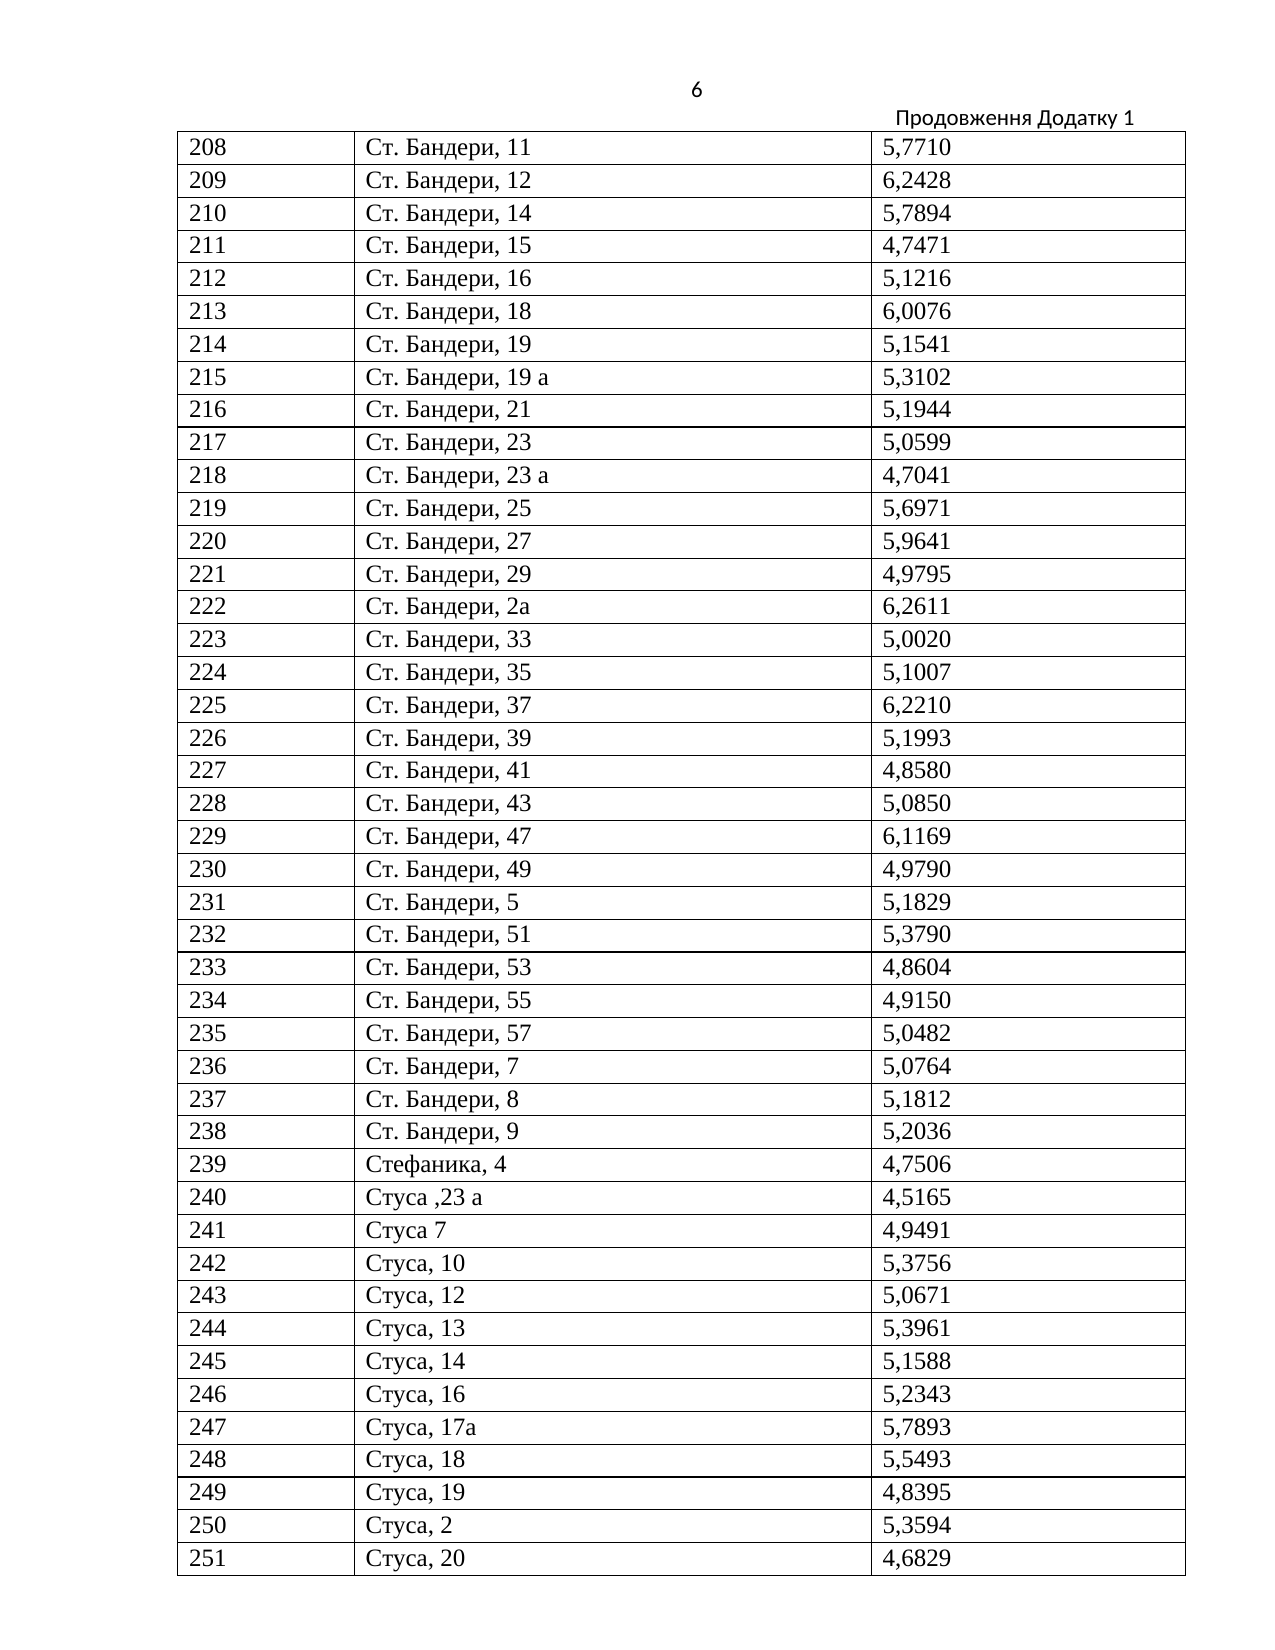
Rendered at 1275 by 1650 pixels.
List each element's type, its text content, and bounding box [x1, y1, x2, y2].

table_cell 227 [178, 756, 354, 787]
table_cell Ст. Бандери, 8 [355, 1084, 871, 1115]
table_cell 5,1812 [872, 1084, 1185, 1115]
table_cell Ст. Бандери, 15 [355, 231, 871, 262]
table_cell Ст. Бандери, 21 [355, 395, 871, 426]
table_cell Ст. Бандери, 47 [355, 821, 871, 853]
table_cell Ст. Бандери, 51 [355, 920, 871, 951]
table_cell 224 [178, 657, 354, 689]
table_cell 6,2210 [872, 690, 1185, 722]
table_cell 242 [178, 1248, 354, 1279]
table_cell Ст. Бандери, 11 [355, 132, 871, 164]
table_cell Стуса, 19 [355, 1478, 871, 1509]
table_cell 211 [178, 231, 354, 262]
table_cell Ст. Бандери, 49 [355, 854, 871, 886]
table_cell 5,3756 [872, 1248, 1185, 1279]
table_cell 228 [178, 788, 354, 820]
table_cell 222 [178, 591, 354, 623]
table_cell 4,7471 [872, 231, 1185, 262]
table_cell 234 [178, 985, 354, 1017]
table_cell Стуса 7 [355, 1215, 871, 1247]
table_cell 5,1944 [872, 395, 1185, 426]
table_cell Стефаника, 4 [355, 1149, 871, 1181]
table_cell 5,0764 [872, 1051, 1185, 1083]
table_cell Ст. Бандери, 12 [355, 165, 871, 197]
table_cell 4,8604 [872, 953, 1185, 984]
table_cell 5,3961 [872, 1313, 1185, 1345]
table_cell 4,9491 [872, 1215, 1185, 1247]
table_cell 226 [178, 723, 354, 754]
table_cell 230 [178, 854, 354, 886]
table_cell 4,9795 [872, 559, 1185, 590]
table_cell 241 [178, 1215, 354, 1247]
table_cell Стуса, 20 [355, 1543, 871, 1575]
table_cell 5,7893 [872, 1412, 1185, 1443]
table_cell 246 [178, 1379, 354, 1411]
table_cell 5,0482 [872, 1018, 1185, 1050]
table_cell Стуса ,23 а [355, 1182, 871, 1214]
table_cell 5,1829 [872, 887, 1185, 918]
table_cell 5,1216 [872, 263, 1185, 295]
table_cell 225 [178, 690, 354, 722]
table_cell 238 [178, 1116, 354, 1148]
table_cell 5,6971 [872, 493, 1185, 525]
table_cell 4,9150 [872, 985, 1185, 1017]
table_cell 209 [178, 165, 354, 197]
table_cell 4,6829 [872, 1543, 1185, 1575]
table_cell Ст. Бандери, 9 [355, 1116, 871, 1148]
table_cell 219 [178, 493, 354, 525]
table_cell Ст. Бандери, 29 [355, 559, 871, 590]
table_cell Стуса, 17а [355, 1412, 871, 1443]
table_cell Ст. Бандери, 23 а [355, 460, 871, 492]
table_cell 231 [178, 887, 354, 918]
table_cell 4,8580 [872, 756, 1185, 787]
table_cell 233 [178, 953, 354, 984]
table_cell Ст. Бандери, 14 [355, 198, 871, 229]
table_cell 216 [178, 395, 354, 426]
table_cell Ст. Бандери, 43 [355, 788, 871, 820]
table_cell 249 [178, 1478, 354, 1509]
table_cell 6,1169 [872, 821, 1185, 853]
table_cell 236 [178, 1051, 354, 1083]
table_cell 5,7894 [872, 198, 1185, 229]
table_cell 6,2611 [872, 591, 1185, 623]
table_cell Стуса, 18 [355, 1445, 871, 1476]
table_cell 5,3790 [872, 920, 1185, 951]
table_cell Ст. Бандери, 16 [355, 263, 871, 295]
table_cell 214 [178, 329, 354, 361]
table_cell 250 [178, 1510, 354, 1542]
table_cell 239 [178, 1149, 354, 1181]
table_cell 217 [178, 428, 354, 459]
table_cell 240 [178, 1182, 354, 1214]
table_cell Стуса, 16 [355, 1379, 871, 1411]
table_cell 4,5165 [872, 1182, 1185, 1214]
table_cell 5,0599 [872, 428, 1185, 459]
table_cell 223 [178, 624, 354, 656]
table_cell 5,9641 [872, 526, 1185, 558]
table_cell Стуса, 10 [355, 1248, 871, 1279]
table_cell 210 [178, 198, 354, 229]
table_cell Ст. Бандери, 53 [355, 953, 871, 984]
table_cell 243 [178, 1281, 354, 1312]
table_cell 4,8395 [872, 1478, 1185, 1509]
table_cell Ст. Бандери, 55 [355, 985, 871, 1017]
table_cell Стуса, 12 [355, 1281, 871, 1312]
table_cell 235 [178, 1018, 354, 1050]
table_cell 6,0076 [872, 296, 1185, 328]
table_cell Ст. Бандери, 39 [355, 723, 871, 754]
table_cell 213 [178, 296, 354, 328]
table_cell Стуса, 13 [355, 1313, 871, 1345]
table_cell 5,7710 [872, 132, 1185, 164]
table_cell 248 [178, 1445, 354, 1476]
table_cell 208 [178, 132, 354, 164]
table_cell 6,2428 [872, 165, 1185, 197]
table_cell Ст. Бандери, 35 [355, 657, 871, 689]
table_cell 218 [178, 460, 354, 492]
table_cell 5,2343 [872, 1379, 1185, 1411]
table_cell Стуса, 14 [355, 1346, 871, 1378]
table_cell 244 [178, 1313, 354, 1345]
table_cell Ст. Бандери, 27 [355, 526, 871, 558]
table_cell 220 [178, 526, 354, 558]
table_cell 215 [178, 362, 354, 393]
table_cell 237 [178, 1084, 354, 1115]
table_cell 5,0671 [872, 1281, 1185, 1312]
table_cell Ст. Бандери, 7 [355, 1051, 871, 1083]
table_cell Ст. Бандери, 2а [355, 591, 871, 623]
table_cell 232 [178, 920, 354, 951]
table_cell 5,0020 [872, 624, 1185, 656]
table_cell Ст. Бандери, 19 а [355, 362, 871, 393]
table_cell 229 [178, 821, 354, 853]
table_cell 4,7041 [872, 460, 1185, 492]
table_cell 5,3594 [872, 1510, 1185, 1542]
table_cell 245 [178, 1346, 354, 1378]
table_cell 5,1007 [872, 657, 1185, 689]
table_cell 5,5493 [872, 1445, 1185, 1476]
table_cell 212 [178, 263, 354, 295]
table_cell Ст. Бандери, 5 [355, 887, 871, 918]
table_cell 5,2036 [872, 1116, 1185, 1148]
table_cell 251 [178, 1543, 354, 1575]
table_cell Ст. Бандери, 37 [355, 690, 871, 722]
table_cell 5,0850 [872, 788, 1185, 820]
table_cell Ст. Бандери, 25 [355, 493, 871, 525]
table_cell 5,1993 [872, 723, 1185, 754]
table_cell 247 [178, 1412, 354, 1443]
table_cell Стуса, 2 [355, 1510, 871, 1542]
table_cell 5,3102 [872, 362, 1185, 393]
table_cell 221 [178, 559, 354, 590]
table_cell 4,7506 [872, 1149, 1185, 1181]
table_cell Ст. Бандери, 33 [355, 624, 871, 656]
table_cell Ст. Бандери, 18 [355, 296, 871, 328]
table_cell Ст. Бандери, 57 [355, 1018, 871, 1050]
table_cell 5,1588 [872, 1346, 1185, 1378]
table_cell Ст. Бандери, 41 [355, 756, 871, 787]
table_cell Ст. Бандери, 19 [355, 329, 871, 361]
table_cell 4,9790 [872, 854, 1185, 886]
table_cell Ст. Бандери, 23 [355, 428, 871, 459]
table_cell 5,1541 [872, 329, 1185, 361]
